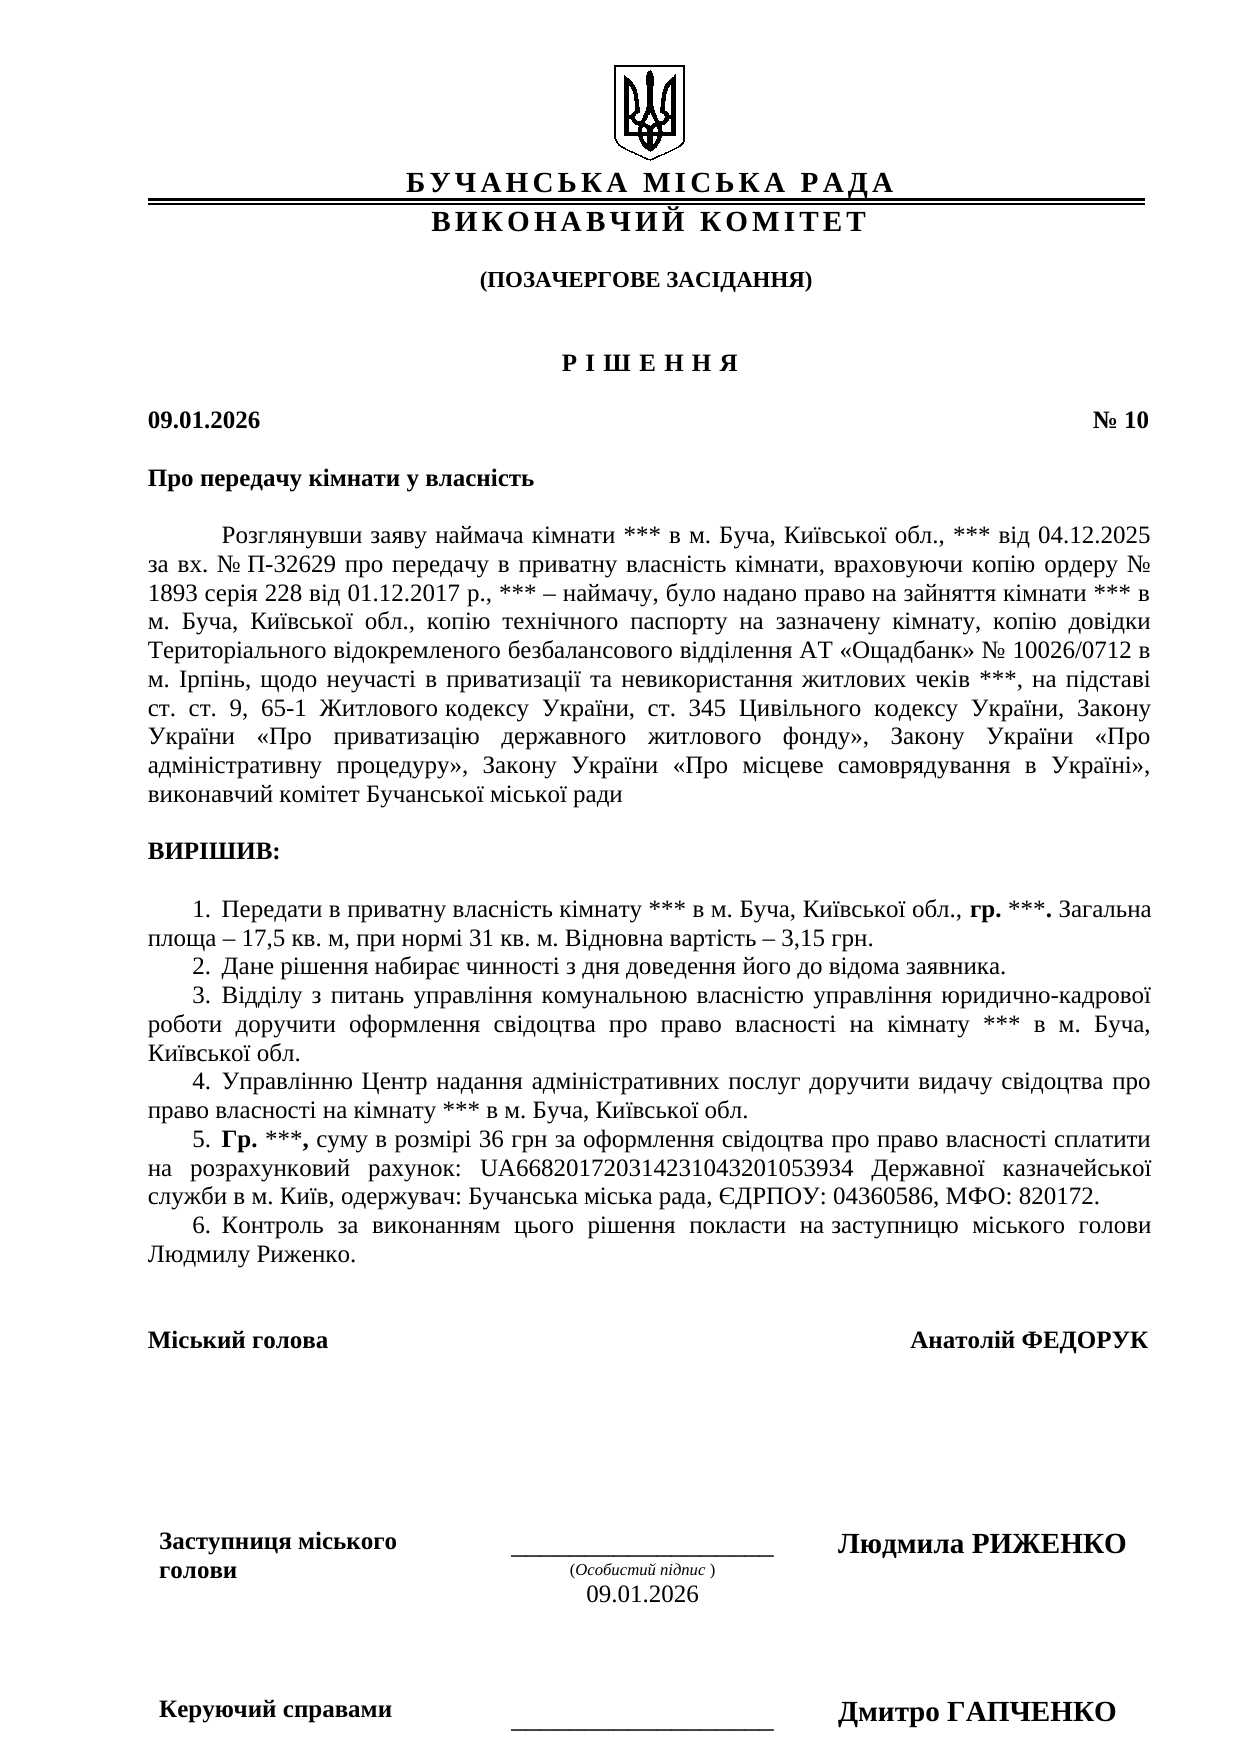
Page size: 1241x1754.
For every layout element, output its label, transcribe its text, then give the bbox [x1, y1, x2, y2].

table_cell Керуючий справами [148, 1694, 472, 1739]
text Про передачу кімнати у власність [148, 463, 1152, 491]
text БУЧАНСЬКА МІСЬКА РАДА [148, 165, 1152, 198]
list Управлінню Центр надання адміністративних послуг доручити видачу свідоцтва про право власності на кімнату *** в м. Буча, Київської обл. [148, 1066, 1152, 1124]
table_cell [473, 1694, 812, 1739]
text Міський голова Анатолій ФЕДОРУК [148, 1325, 1152, 1354]
table_cell Дмитро ГАПЧЕНКО [812, 1694, 1191, 1739]
list Контроль за виконанням цього рішення покласти на заступницю міського голови Людмилу Риженко. [148, 1210, 1152, 1268]
table_header Людмила РИЖЕНКО [812, 1526, 1191, 1694]
text ВИРІШИВ: [148, 836, 1152, 865]
table_header __________________ (Особистий підпис ) 09.01.2026 [473, 1526, 812, 1694]
text 09.01.2026 № 10 [148, 405, 1152, 434]
text РІШЕННЯ [148, 348, 1152, 376]
text Розглянувши заяву наймача кімнати *** в м. Буча, Київської обл., *** від 04.12.2025 за вх. № П-32629 про передачу в приватну власність кімнати, враховуючи копію ордеру № 1893 серія 228 від 01.12.2017 р., *** – наймачу, було надано право на зайняття кімнати *** в м. Буча, Київської обл., копію технічного паспорту на зазначену кімнату, копію довідки Територіального відокремленого безбалансового відділення АТ «Ощадбанк» № 10026/0712 в м. Ірпінь, щодо неучасті в приватизації та невикористання житлових чеків ***, на підставі ст. ст. 9, 65-1 Житлового кодексу України, ст. 345 Цивільного кодексу України, Закону України «Про приватизацію державного житлового фонду», Закону України «Про адміністративну процедуру», Закону України «Про місцеве самоврядування в Україні», виконавчий комітет Бучанської міської ради [148, 520, 1152, 808]
table_header ВИКОНАВЧИЙ КОМІТЕТ (ПОЗАЧЕРГОВЕ ЗАСІДАННЯ) [148, 205, 1144, 319]
list Гр. ***, суму в розмірі 36 грн за оформлення свідоцтва про право власності сплатити на розрахунковий рахунок: UA668201720314231043201053934 Державної казначейської служби в м. Київ, одержувач: Бучанська міська рада, ЄДРПОУ: 04360586, МФО: 820172. [148, 1124, 1152, 1210]
list Передати в приватну власність кімнату *** в м. Буча, Київської обл., гр. ***. Загальна площа – 17,5 кв. м, при нормі 31 кв. м. Відновна вартість – 3,15 грн. [148, 894, 1152, 951]
table_header Заступниця міського голови [148, 1526, 472, 1694]
list Дане рішення набирає чинності з дня доведення його до відома заявника. [148, 951, 1152, 980]
list Відділу з питань управління комунальною власністю управління юридично-кадрової роботи доручити оформлення свідоцтва про право власності на кімнату *** в м. Буча, Київської обл. [148, 980, 1152, 1066]
